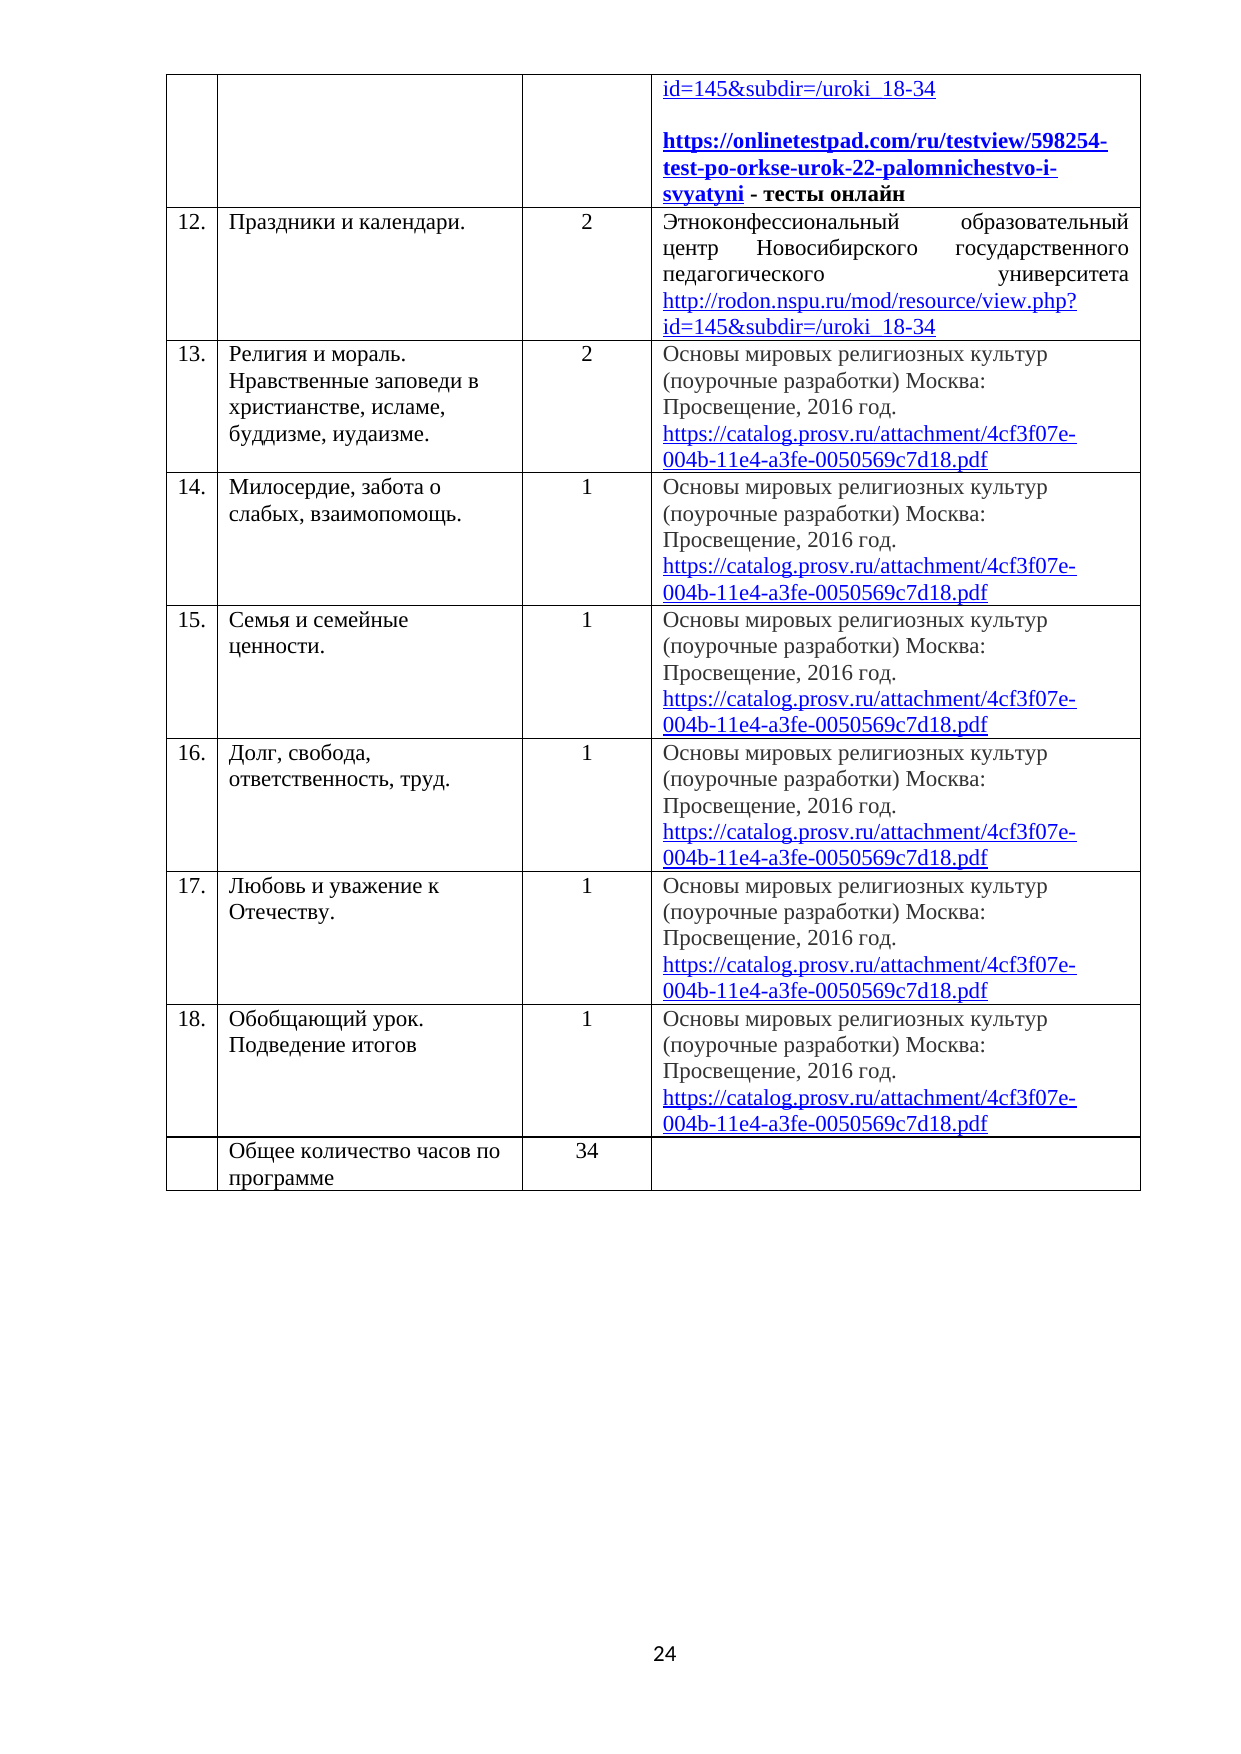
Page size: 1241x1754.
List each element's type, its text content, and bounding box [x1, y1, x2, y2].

table_cell [167, 872, 217, 1003]
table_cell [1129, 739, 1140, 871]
table_cell [167, 341, 217, 472]
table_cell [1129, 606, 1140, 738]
table_cell 1 [523, 606, 651, 738]
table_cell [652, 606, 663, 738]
table_cell 1 [523, 872, 651, 1003]
table_cell 2 [523, 341, 651, 472]
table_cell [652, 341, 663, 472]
table_cell [167, 1138, 217, 1190]
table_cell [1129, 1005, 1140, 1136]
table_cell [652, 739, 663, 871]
table_cell [167, 75, 217, 207]
table_cell Долг, свобода, ответственность, труд. [218, 739, 522, 871]
table_cell Семья и семейные ценности. [218, 606, 522, 738]
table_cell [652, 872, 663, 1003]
table_cell [167, 1005, 217, 1136]
table_cell 1 [523, 473, 651, 605]
table_cell [167, 208, 217, 339]
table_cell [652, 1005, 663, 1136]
table_cell 2 [523, 208, 651, 339]
table_cell 1 [523, 739, 651, 871]
table_cell Общее количество часов по программе [218, 1138, 522, 1190]
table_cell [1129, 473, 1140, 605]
table_cell Религия и мораль. Нравственные заповеди в христианстве, исламе, буддизме, иудаизме. [218, 341, 522, 472]
table_cell Праздники и календари. [218, 208, 522, 339]
table_cell [167, 606, 217, 738]
table_cell 34 [523, 1138, 651, 1190]
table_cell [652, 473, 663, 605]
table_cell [218, 75, 522, 207]
table_cell Милосердие, забота о слабых, взаимопомощь. [218, 473, 522, 605]
table_cell 4 [523, 75, 651, 207]
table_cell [652, 75, 1140, 207]
table_cell Обобщающий урок. Подведение итогов [218, 1005, 522, 1136]
table_cell [652, 1138, 1140, 1190]
table_cell [167, 739, 217, 871]
table_cell [167, 473, 217, 605]
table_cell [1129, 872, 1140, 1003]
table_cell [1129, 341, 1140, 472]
table_cell Любовь и уважение к Отечеству. [218, 872, 522, 1003]
table_cell 1 [523, 1005, 651, 1136]
